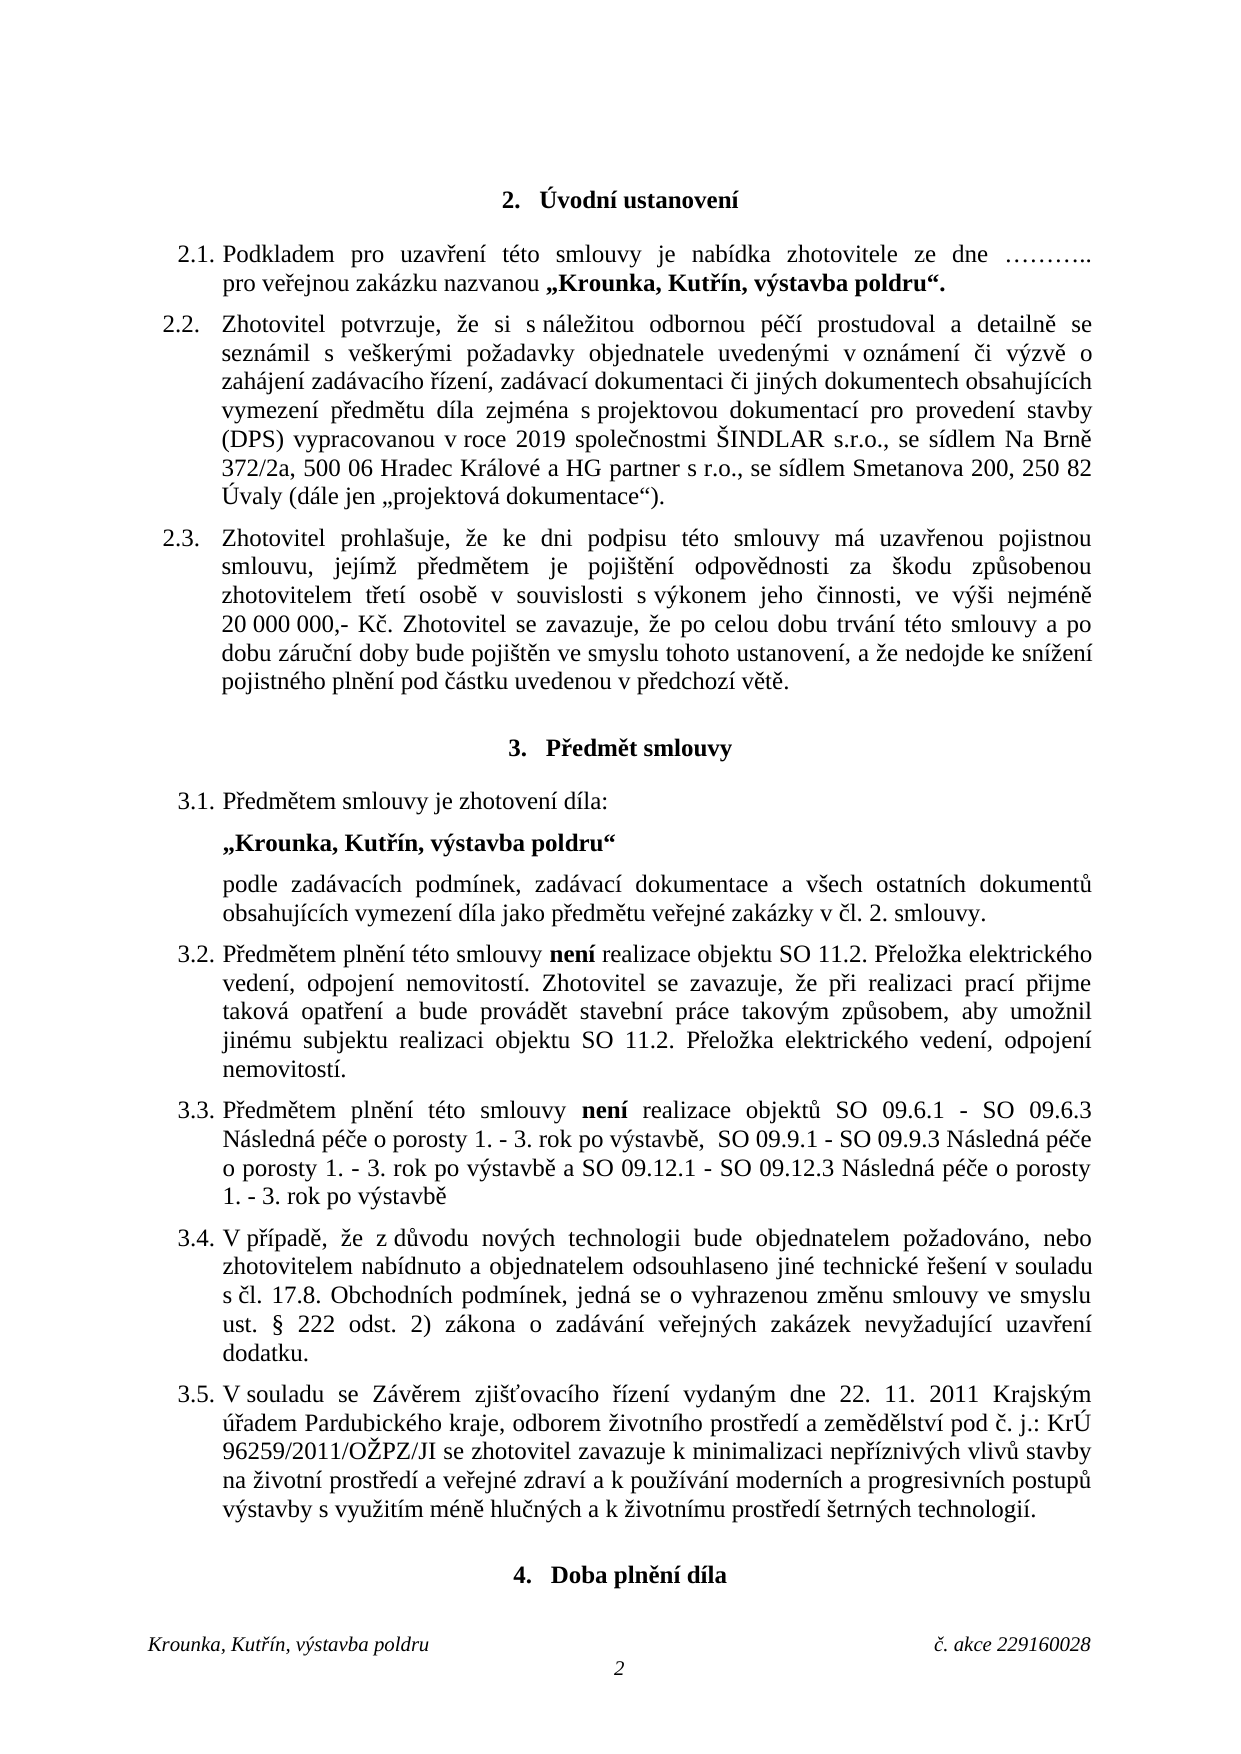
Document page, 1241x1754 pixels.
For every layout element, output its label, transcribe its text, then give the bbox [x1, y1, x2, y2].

list Podkladem pro uzavření této smlouvy je nabídka zhotovitele ze dne ……….. pro veřejnou zakázku nazvanou „Krounka, Kutřín, výstavba poldru“. [177, 239, 1093, 296]
text Úvodní ustanovení [148, 185, 1093, 214]
text Předmět smlouvy [148, 733, 1093, 761]
text Doba plnění díla [148, 1560, 1093, 1589]
list Předmětem smlouvy je zhotovení díla: [177, 786, 1093, 815]
list Zhotovitel prohlašuje, že ke dni podpisu této smlouvy má uzavřenou pojistnou smlouvu, jejímž předmětem je pojištění odpovědnosti za škodu způsobenou zhotovitelem třetí osobě v souvislosti s výkonem jeho činnosti, ve výši nejméně 20 000 000,- Kč. Zhotovitel se zavazuje, že po celou dobu trvání této smlouvy a po dobu záruční doby bude pojištěn ve smyslu tohoto ustanovení, a že nedojde ke snížení pojistného plnění pod částku uvedenou v předchozí větě. [162, 523, 1093, 695]
list V souladu se Závěrem zjišťovacího řízení vydaným dne 22. 11. 2011 Krajským úřadem Pardubického kraje, odborem životního prostředí a zemědělství pod č. j.: KrÚ 96259/2011/OŽPZ/JI se zhotovitel zavazuje k minimalizaci nepříznivých vlivů stavby na životní prostředí a veřejné zdraví a k používání moderních a progresivních postupů výstavby s využitím méně hlučných a k životnímu prostředí šetrných technologií. [177, 1379, 1093, 1523]
text podle zadávacích podmínek, zadávací dokumentace a všech ostatních dokumentů obsahujících vymezení díla jako předmětu veřejné zakázky v čl. 2. smlouvy. [222, 869, 1093, 926]
list Předmětem plnění této smlouvy není realizace objektů SO 09.6.1 - SO 09.6.3 Následná péče o porosty 1. - 3. rok po výstavbě, SO 09.9.1 - SO 09.9.3 Následná péče o porosty 1. - 3. rok po výstavbě a SO 09.12.1 - SO 09.12.3 Následná péče o porosty 1. - 3. rok po výstavbě [177, 1095, 1093, 1210]
text „Krounka, Kutřín, výstavba poldru“ [222, 828, 1093, 856]
list V případě, že z důvodu nových technologii bude objednatelem požadováno, nebo zhotovitelem nabídnuto a objednatelem odsouhlaseno jiné technické řešení v souladu s čl. 17.8. Obchodních podmínek, jedná se o vyhrazenou změnu smlouvy ve smyslu ust. § 222 odst. 2) zákona o zadávání veřejných zakázek nevyžadující uzavření dodatku. [177, 1223, 1093, 1366]
list Předmětem plnění této smlouvy není realizace objektu SO 11.2. Přeložka elektrického vedení, odpojení nemovitostí. Zhotovitel se zavazuje, že při realizaci prací přijme taková opatření a bude provádět stavební práce takovým způsobem, aby umožnil jinému subjektu realizaci objektu SO 11.2. Přeložka elektrického vedení, odpojení nemovitostí. [177, 939, 1093, 1083]
list Zhotovitel potvrzuje, že si s náležitou odbornou péčí prostudoval a detailně se seznámil s veškerými požadavky objednatele uvedenými v oznámení či výzvě o zahájení zadávacího řízení, zadávací dokumentaci či jiných dokumentech obsahujících vymezení předmětu díla zejména s projektovou dokumentací pro provedení stavby (DPS) vypracovanou v roce 2019 společnostmi ŠINDLAR s.r.o., se sídlem Na Brně 372/2a, 500 06 Hradec Králové a HG partner s r.o., se sídlem Smetanova 200, 250 82 Úvaly (dále jen „projektová dokumentace“). [162, 309, 1093, 510]
